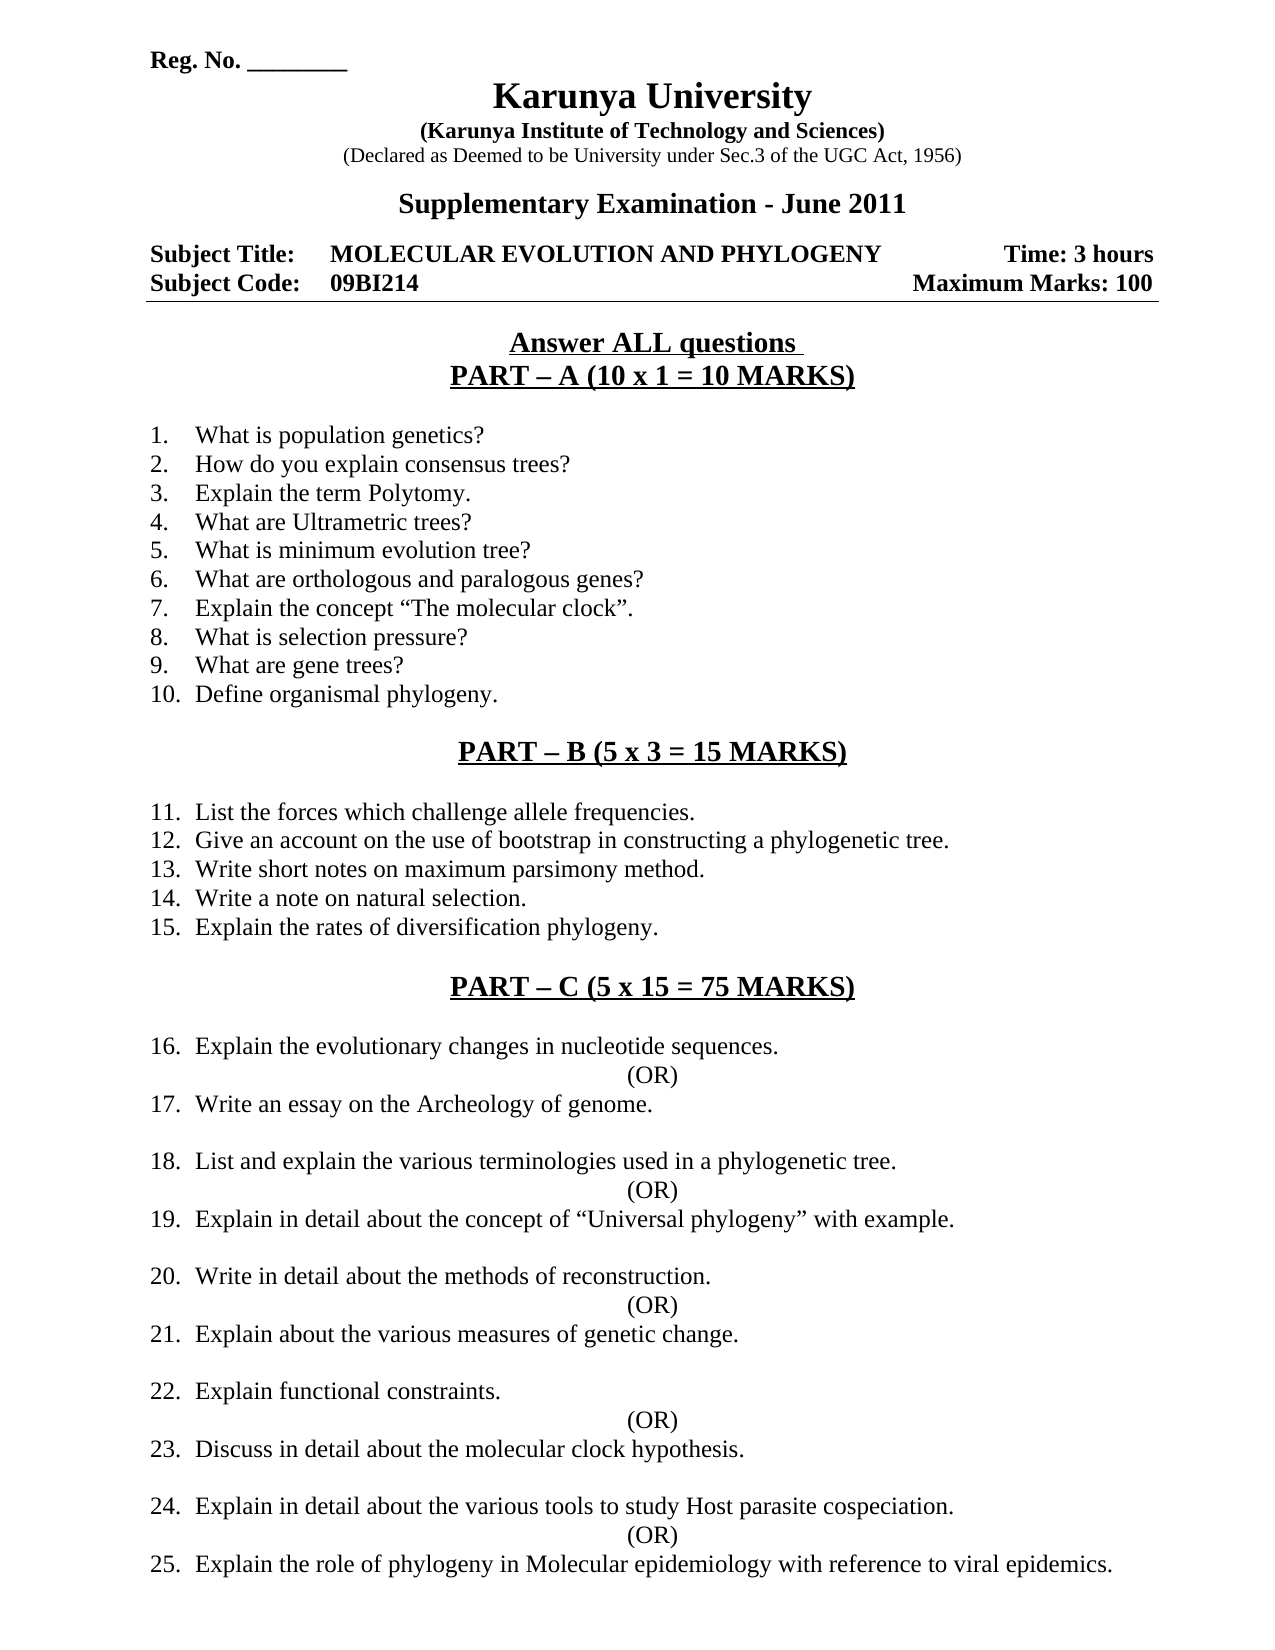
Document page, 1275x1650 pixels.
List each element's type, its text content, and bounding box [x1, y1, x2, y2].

text 9. What are gene trees? [150, 651, 1155, 679]
text PART – B (5 x 3 = 15 MARKS) [150, 734, 1155, 768]
text 8. What is selection pressure? [150, 622, 1155, 651]
text 17. Write an essay on the Archeology of genome. [150, 1089, 1155, 1118]
text University [150, 74, 1155, 117]
text 2. How do you explain consensus trees? [150, 449, 1155, 478]
subtitle Answer ALL questions [150, 325, 1155, 358]
text (Karunya Institute of Technology and Sciences) [150, 117, 1155, 143]
text 22. Explain functional constraints. [150, 1376, 1155, 1405]
text PART – C (5 x 15 = 75 MARKS) [150, 969, 1155, 1003]
text 21. Explain about the various measures of genetic change. [150, 1319, 1155, 1348]
text 3. Explain the term Polytomy. [150, 478, 1155, 507]
text 14. Write a note on natural selection. [150, 883, 1155, 912]
text (OR) [150, 1405, 1155, 1434]
text 19. Explain in detail about the concept of “Universal phylogeny” with example. [150, 1204, 1155, 1233]
text 6. What are orthologous and paralogous genes? [150, 564, 1155, 593]
text 24. Explain in detail about the various tools to study Host parasite cospeciation. [150, 1491, 1155, 1520]
text 20. Write in detail about the methods of reconstruction. [150, 1261, 1155, 1290]
text 13. Write short notes on maximum parsimony method. [150, 854, 1155, 883]
text 4. What are Ultrametric trees? [150, 507, 1155, 536]
text 15. Explain the rates of diversification phylogeny. [150, 912, 1155, 940]
text (OR) [150, 1290, 1155, 1319]
title Reg. No. ________ [150, 45, 1155, 74]
text PART – A (10 x 1 = 10 MARKS) [150, 358, 1155, 392]
text 12. Give an account on the use of bootstrap in constructing a phylogenetic tree. [150, 825, 1155, 854]
text (OR) [150, 1175, 1155, 1204]
text 7. Explain the concept “The molecular clock”. [150, 593, 1155, 622]
text (OR) [150, 1520, 1155, 1549]
text 23. Discuss in detail about the molecular clock hypothesis. [150, 1434, 1155, 1463]
text 10. Define organismal phylogeny. [150, 679, 1155, 708]
text 25. Explain the role of phylogeny in Molecular epidemiology with reference to viral epidemics. [150, 1549, 1155, 1578]
text 5. What is minimum evolution tree? [150, 536, 1155, 564]
text 11. List the forces which challenge allele frequencies. [150, 797, 1155, 825]
text (OR) [150, 1060, 1155, 1089]
text 1. What is population genetics? [150, 421, 1155, 449]
text Supplementary Examination - June 2011 [150, 186, 1155, 220]
text 16. Explain the evolutionary changes in nucleotide sequences. [150, 1031, 1155, 1060]
text 18. List and explain the various terminologies used in a phylogenetic tree. [150, 1146, 1155, 1175]
title Subject Title: MOLECULAR EVOLUTION AND PHYLOGENY Time: 3 hours [150, 239, 1155, 268]
text (Declared as Deemed to be University under Sec.3 of the UGC Act, 1956) [150, 143, 1155, 167]
title Subject Code: 09BI214 Maximum Marks: 100 [150, 268, 1155, 297]
